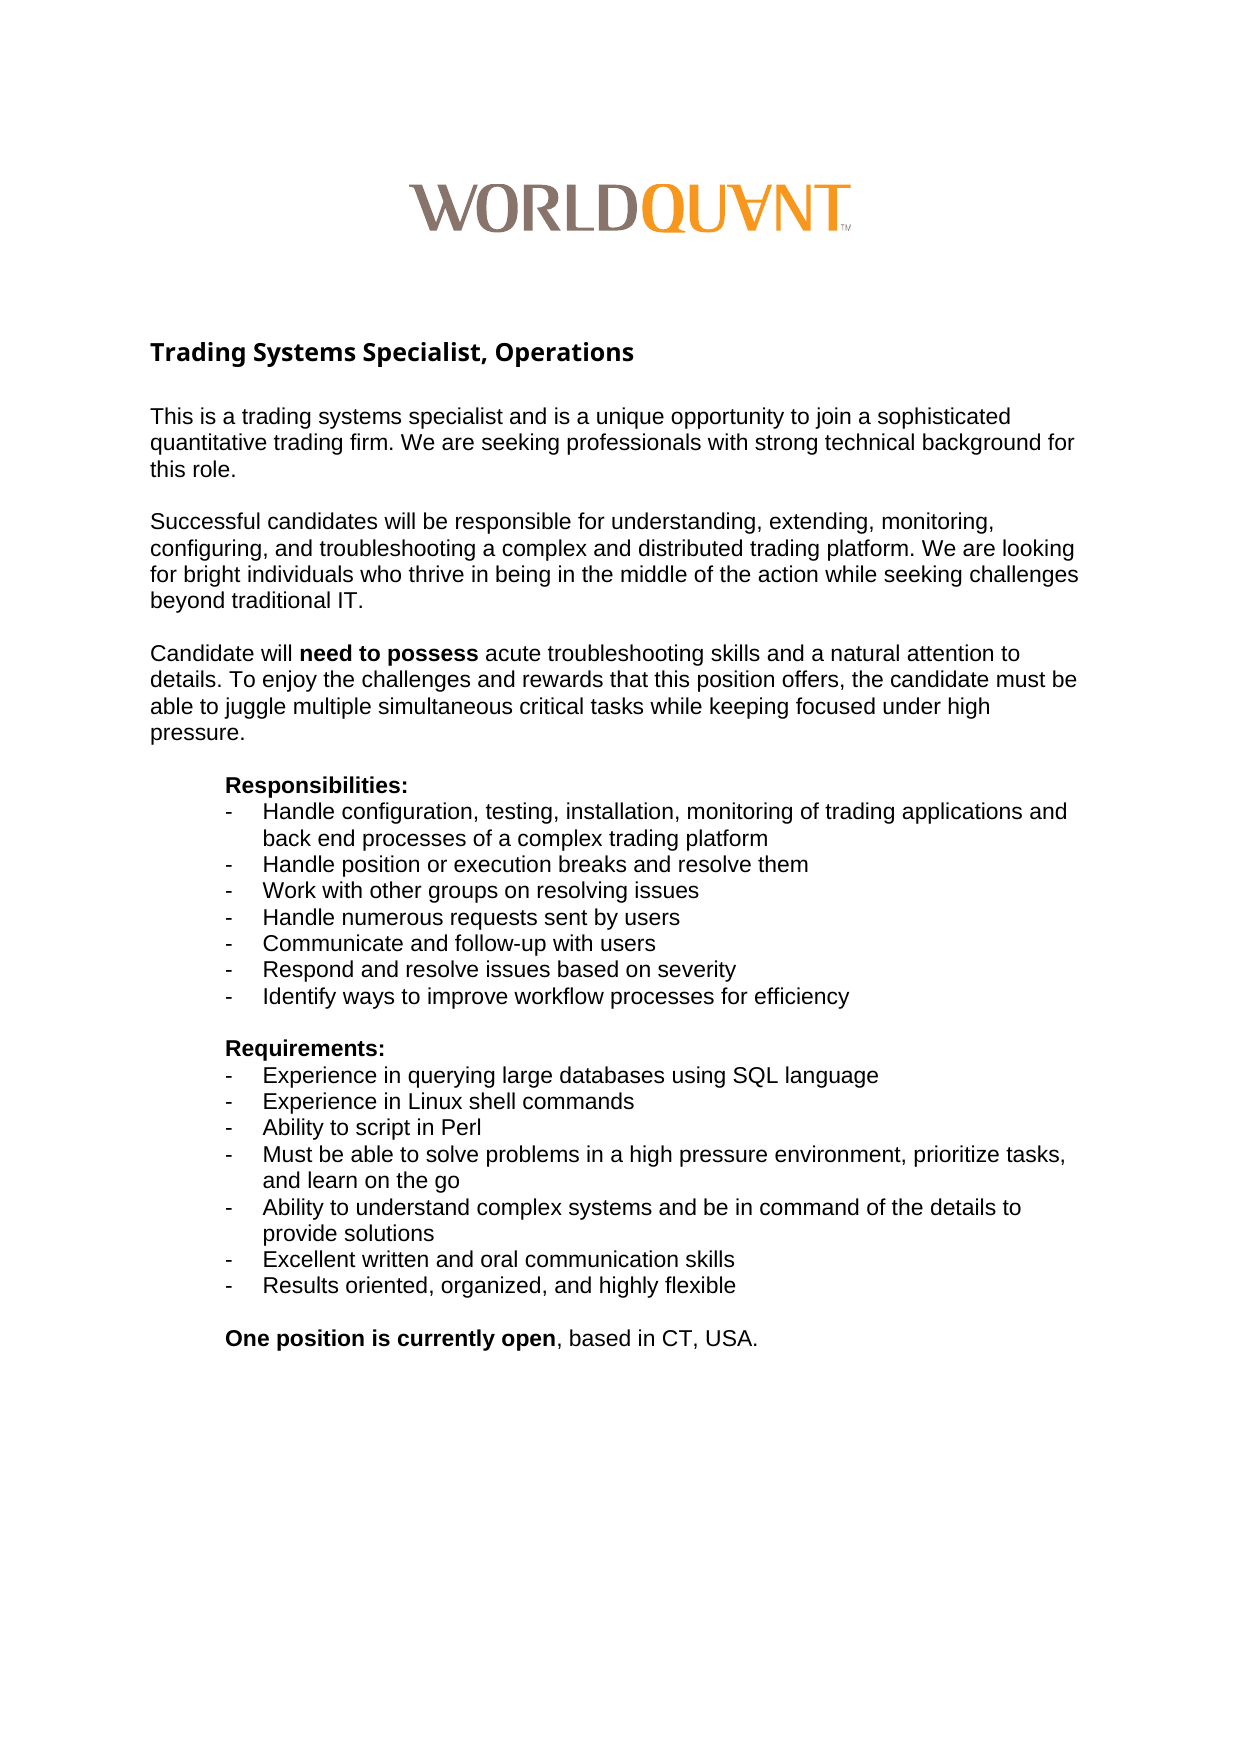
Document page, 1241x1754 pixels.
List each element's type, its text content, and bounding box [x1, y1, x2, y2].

list - Experience in querying large databases using SQL language [225, 1062, 1090, 1088]
list - Communicate and follow-up with users [225, 930, 1090, 956]
text This is a trading systems specialist and is a unique opportunity to join a sophisticated quantitative trading firm. We are seeking professionals with strong technical background for this role. [150, 403, 1090, 482]
list - Experience in Linux shell commands [225, 1088, 1090, 1114]
text Trading Systems Specialist, Operations [150, 335, 1090, 369]
list - Identify ways to improve workflow processes for efficiency [225, 983, 1090, 1009]
list - Handle numerous requests sent by users [225, 903, 1090, 930]
list - Ability to understand complex systems and be in command of the details to provide solutions [225, 1193, 1090, 1246]
text Successful candidates will be responsible for understanding, extending, monitoring, configuring, and troubleshooting a complex and distributed trading platform. We are looking for bright individuals who thrive in being in the middle of the action while seeking challenges beyond traditional IT. [150, 508, 1090, 614]
list - Must be able to solve problems in a high pressure environment, prioritize tasks, and learn on the go [225, 1141, 1090, 1193]
list - Handle configuration, testing, installation, monitoring of trading applications and back end processes of a complex trading platform [225, 798, 1090, 851]
list - Excellent written and oral communication skills [225, 1246, 1090, 1272]
text Candidate will need to possess acute troubleshooting skills and a natural attention to details. To enjoy the challenges and rewards that this position offers, the candidate must be able to juggle multiple simultaneous critical tasks while keeping focused under high pressure. [150, 640, 1090, 745]
list - Results oriented, organized, and highly flexible [225, 1272, 1090, 1299]
list - Work with other groups on resolving issues [225, 877, 1090, 903]
text Requirements: [225, 1035, 1090, 1062]
list - Handle position or execution breaks and resolve them [225, 851, 1090, 877]
text Responsibilities: [225, 772, 1090, 798]
list - Respond and resolve issues based on severity [225, 956, 1090, 983]
text One position is currently open, based in CT, USA. [225, 1325, 1090, 1352]
list - Ability to script in Perl [225, 1114, 1090, 1141]
